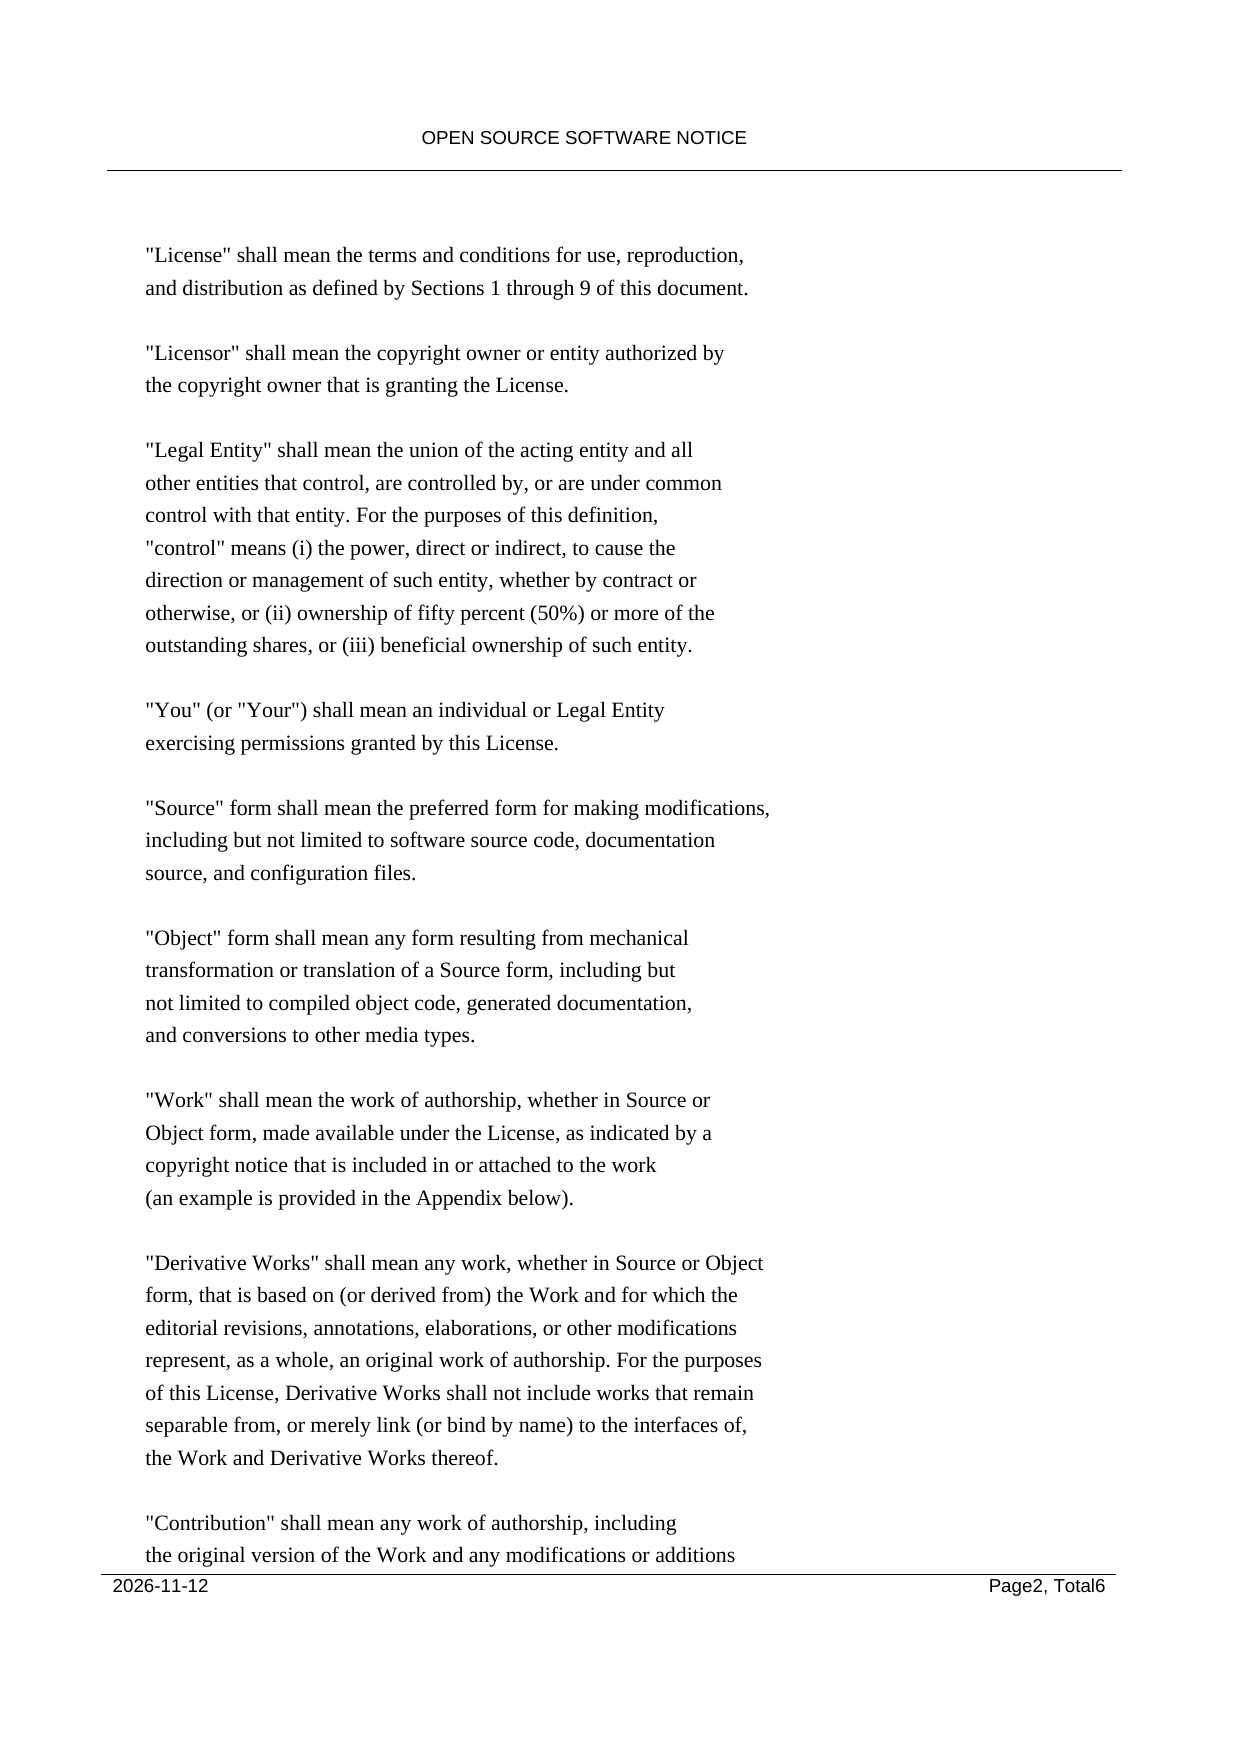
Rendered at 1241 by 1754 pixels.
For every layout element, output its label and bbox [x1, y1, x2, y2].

text [112, 206, 1128, 1571]
